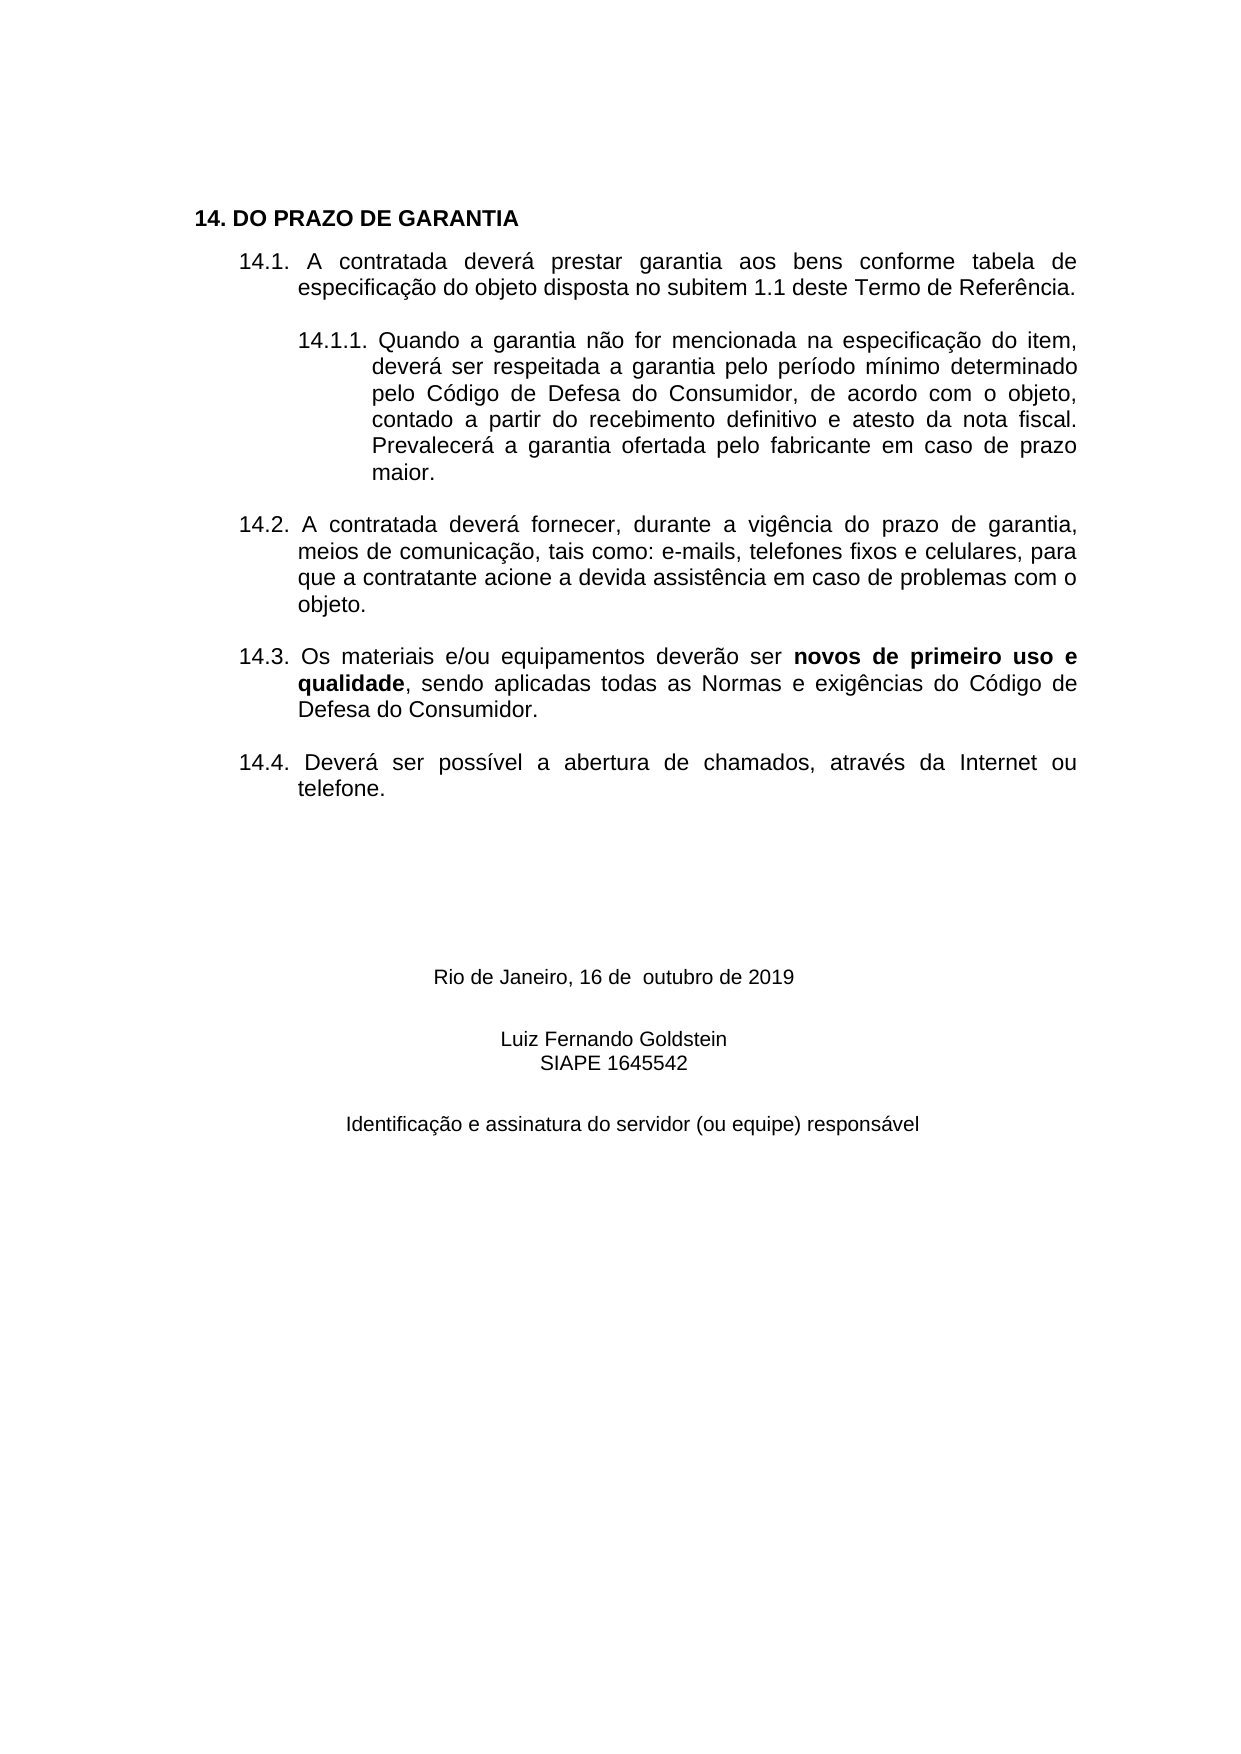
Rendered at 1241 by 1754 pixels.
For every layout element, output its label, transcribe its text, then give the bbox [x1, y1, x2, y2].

text 14.1.1. Quando a garantia não for mencionada na especificação do item, deverá ser respeitada a garantia pelo período mínimo determinado pelo Código de Defesa do Consumidor, de acordo com o objeto, contado a partir do recebimento definitivo e atesto da nota fiscal. Prevalecerá a garantia ofertada pelo fabricante em caso de prazo maior. [298, 327, 1078, 485]
text 14.1. A contratada deverá prestar garantia aos bens conforme tabela de especificação do objeto disposta no subitem 1.1 deste Termo de Referência. [239, 248, 1078, 301]
text Rio de Janeiro, 16 de outubro de 2019 [150, 965, 1078, 989]
text 14.2. A contratada deverá fornecer, durante a vigência do prazo de garantia, meios de comunicação, tais como: e-mails, telefones fixos e celulares, para que a contratante acione a devida assistência em caso de problemas com o objeto. [239, 511, 1078, 617]
text 14.4. Deverá ser possível a abertura de chamados, através da Internet ou telefone. [239, 749, 1078, 801]
text Luiz Fernando Goldstein SIAPE 1645542 [150, 1026, 1078, 1074]
text 14.3. Os materiais e/ou equipamentos deverão ser novos de primeiro uso e qualidade, sendo aplicadas todas as Normas e exigências do Código de Defesa do Consumidor. [239, 643, 1078, 722]
text 14. DO PRAZO DE GARANTIA [194, 205, 1079, 232]
text Identificação e assinatura do servidor (ou equipe) responsável [187, 1112, 1078, 1136]
